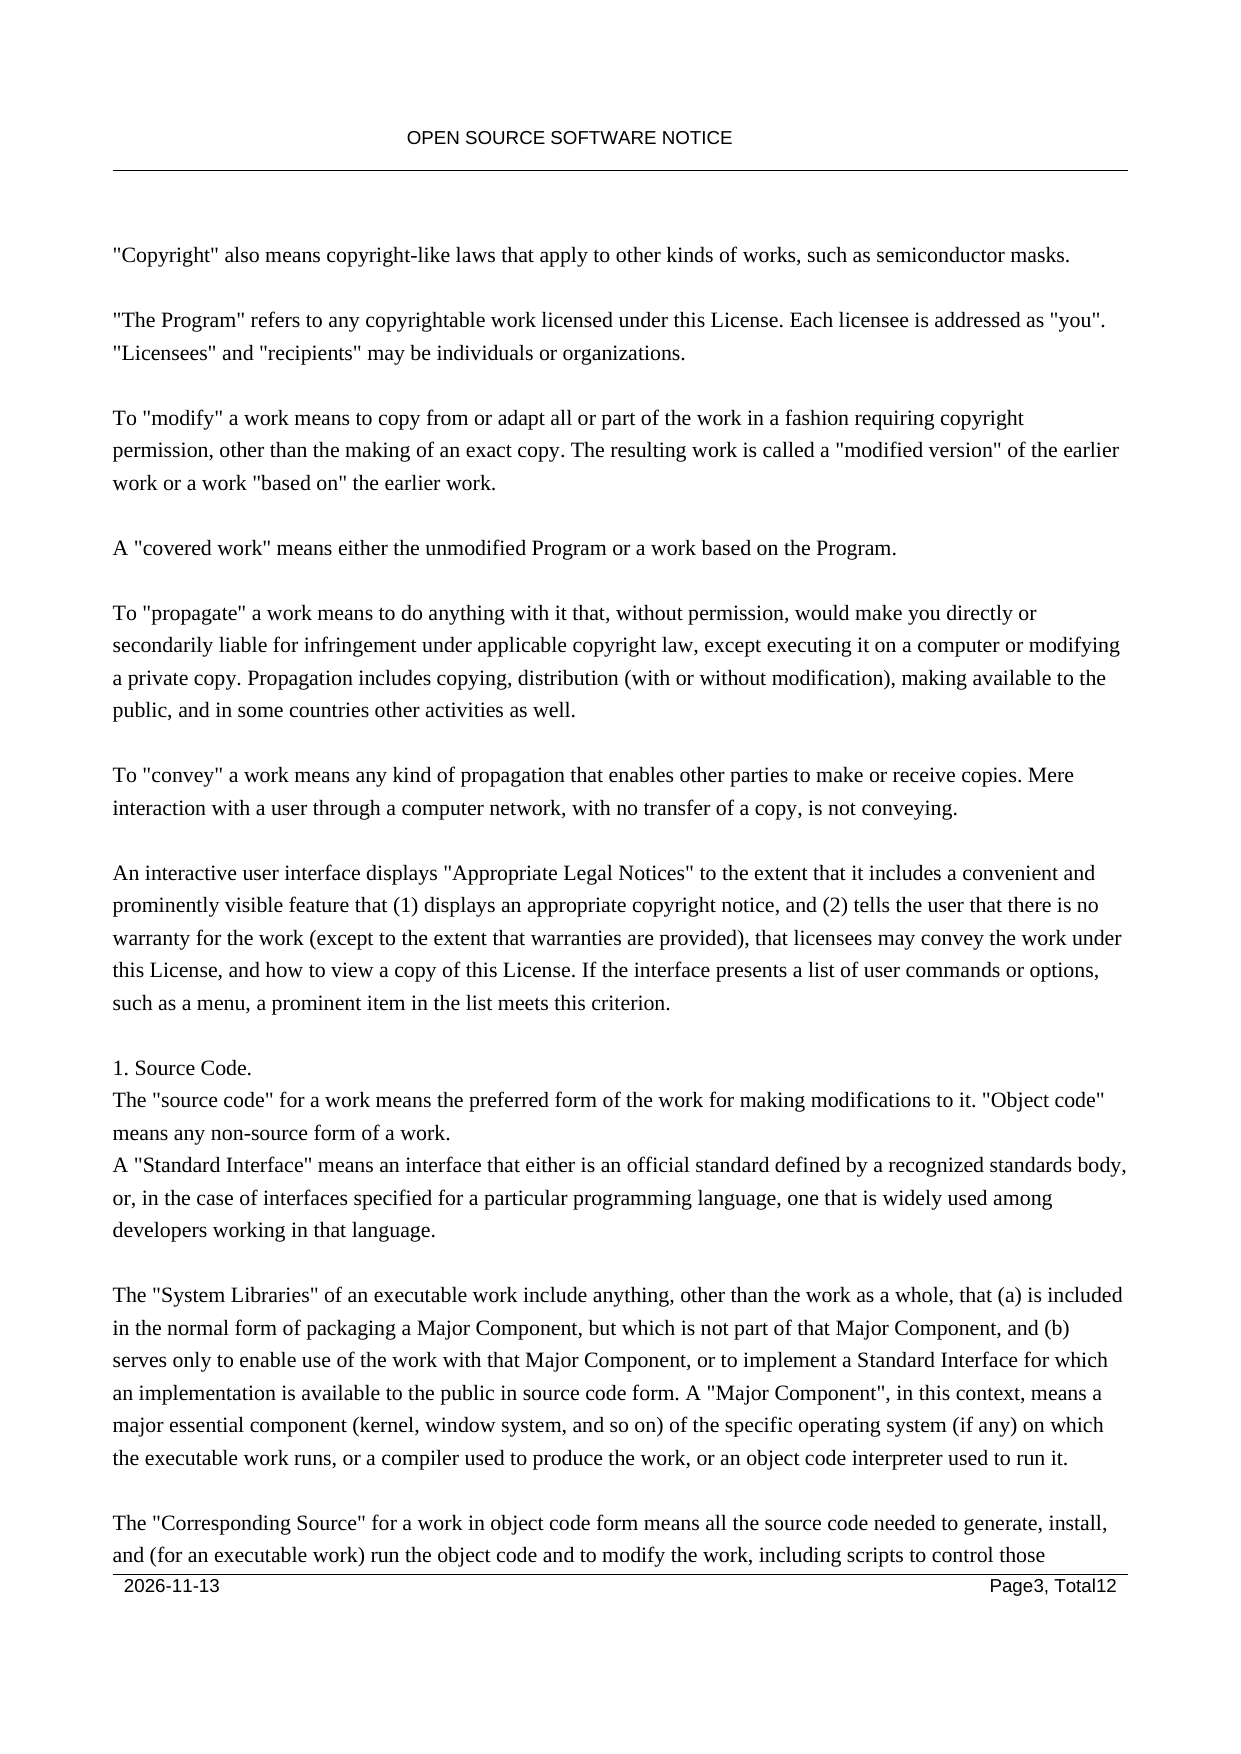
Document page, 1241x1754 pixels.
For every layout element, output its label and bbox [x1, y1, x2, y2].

text [112, 206, 1128, 1571]
